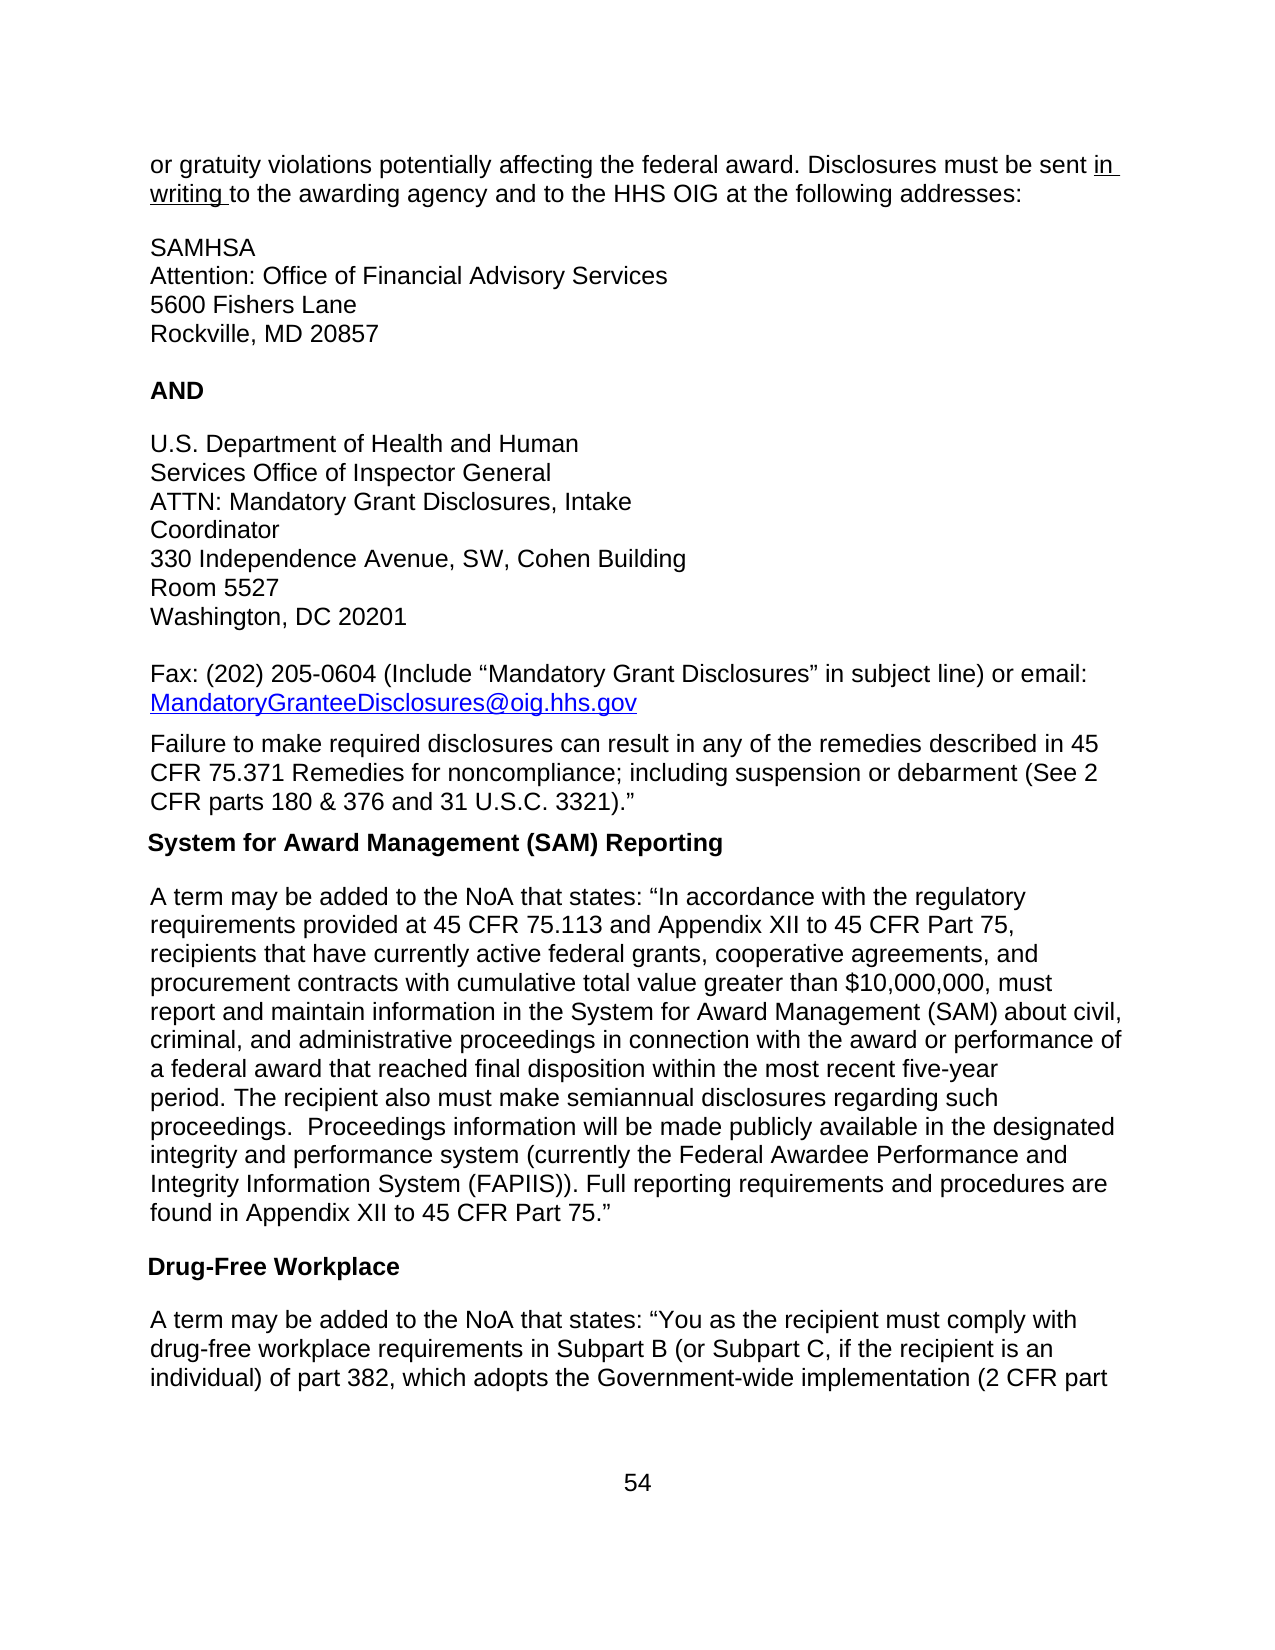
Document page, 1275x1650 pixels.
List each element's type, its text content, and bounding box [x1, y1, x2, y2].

text Washington, DC 20201 [150, 601, 1125, 630]
text ATTN: Mandatory Grant Disclosures, Intake Coordinator [150, 486, 754, 544]
text A term may be added to the NoA that states: “In accordance with the regulatory requirements provided at 45 CFR 75.113 and Appendix XII to 45 CFR Part 75, recipients that have currently active federal grants, cooperative agreements, and procurement contracts with cumulative total value greater than $10,000,000, must report and maintain information in the System for Award Management (SAM) about civil, criminal, and administrative proceedings in connection with the award or performance of a federal award that reached final disposition within the most recent five-year period. The recipient also must make semiannual disclosures regarding such proceedings. Proceedings information will be made publicly available in the designated integrity and performance system (currently the Federal Awardee Performance and Integrity Information System (FAPIIS)). Full reporting requirements and procedures are found in Appendix XII to 45 CFR Part 75.” [150, 881, 1125, 1226]
text U.S. Department of Health and Human Services Office of Inspector General [150, 429, 628, 486]
text 5600 Fishers Lane [150, 290, 1125, 319]
text AND [150, 376, 1125, 405]
text Room 5527 [150, 573, 1125, 601]
text System for Award Management (SAM) Reporting [112, 828, 1125, 856]
text Drug-Free Workplace [112, 1251, 1125, 1280]
text SAMHSA [150, 232, 1125, 261]
text Rockville, MD 20857 [150, 319, 1125, 347]
text Fax: (202) 205-0604 (Include “Mandatory Grant Disclosures” in subject line) or email: MandatoryGranteeDisclosures@oig.hhs.gov [150, 659, 1125, 716]
text 330 Independence Avenue, SW, Cohen Building [150, 544, 754, 573]
text Failure to make required disclosures can result in any of the remedies described in 45 CFR 75.371 Remedies for noncompliance; including suspension or debarment (See 2 CFR parts 180 & 376 and 31 U.S.C. 3321).” [150, 729, 1125, 815]
text Attention: Office of Financial Advisory Services [150, 261, 1125, 290]
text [150, 150, 1125, 207]
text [150, 1305, 1125, 1391]
